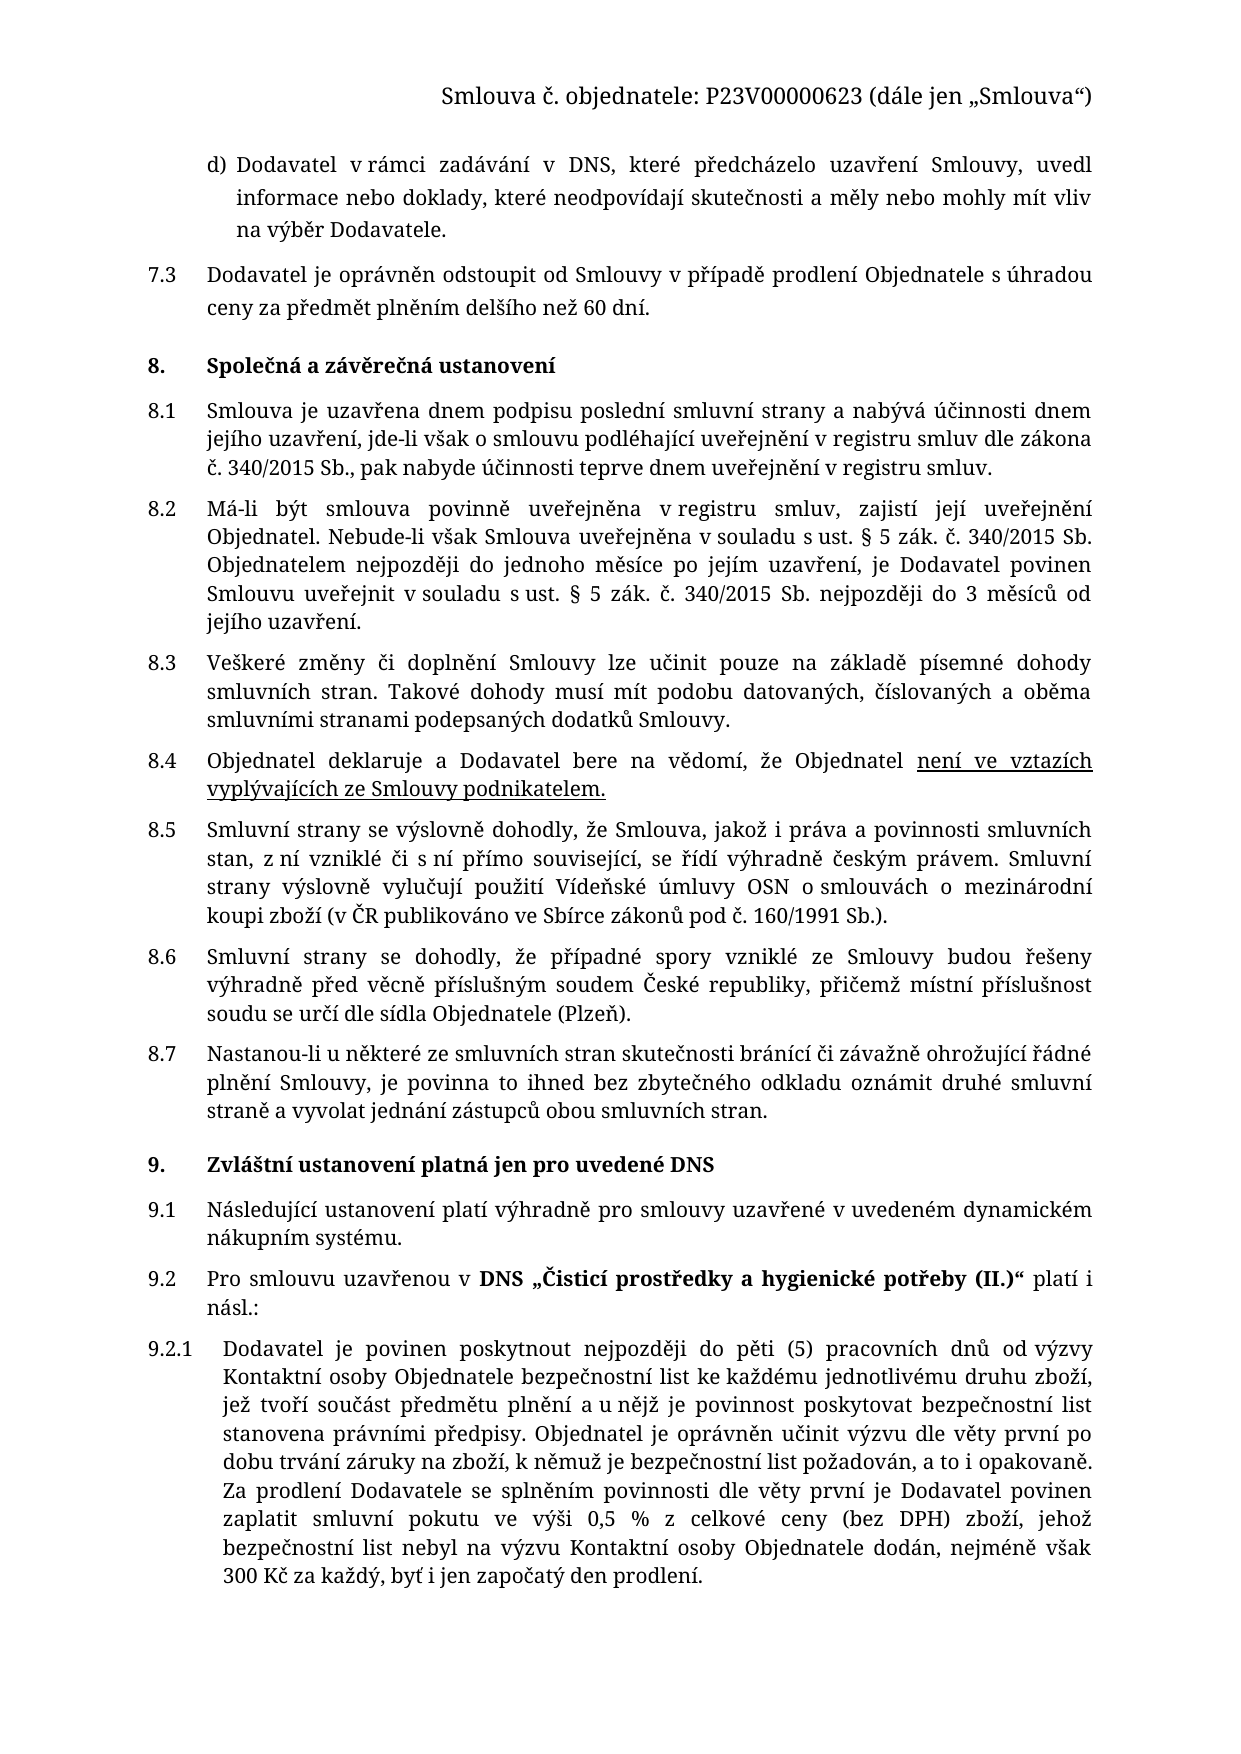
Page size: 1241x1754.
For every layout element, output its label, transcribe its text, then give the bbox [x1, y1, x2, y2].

list Veškeré změny či doplnění Smlouvy lze učinit pouze na základě písemné dohody smluvních stran. Takové dohody musí mít podobu datovaných, číslovaných a oběma smluvními stranami podepsaných dodatků Smlouvy. [148, 648, 1093, 734]
list Zvláštní ustanovení platná jen pro uvedené DNS [148, 1150, 1093, 1178]
list Nastanou-li u některé ze smluvních stran skutečnosti bránící či závažně ohrožující řádné plnění Smlouvy, je povinna to ihned bez zbytečného odkladu oznámit druhé smluvní straně a vyvolat jednání zástupců obou smluvních stran. [148, 1039, 1093, 1125]
list Smluvní strany se dohodly, že případné spory vzniklé ze Smlouvy budou řešeny výhradně před věcně příslušným soudem České republiky, přičemž místní příslušnost soudu se určí dle sídla Objednatele (Plzeň). [148, 942, 1093, 1027]
list Dodavatel je oprávněn odstoupit od Smlouvy v případě prodlení Objednatele s úhradou ceny za předmět plněním delšího než 60 dní. [148, 261, 1093, 322]
list Dodavatel je povinen poskytnout nejpozději do pěti (5) pracovních dnů od výzvy Kontaktní osoby Objednatele bezpečnostní list ke každému jednotlivému druhu zboží, jež tvoří součást předmětu plnění a u nějž je povinnost poskytovat bezpečnostní list stanovena právními předpisy. Objednatel je oprávněn učinit výzvu dle věty první po dobu trvání záruky na zboží, k němuž je bezpečnostní list požadován, a to i opakovaně. Za prodlení Dodavatele se splněním povinnosti dle věty první je Dodavatel povinen zaplatit smluvní pokutu ve výši 0,5 % z celkové ceny (bez DPH) zboží, jehož bezpečnostní list nebyl na výzvu Kontaktní osoby Objednatele dodán, nejméně však 300 Kč za každý, byť i jen započatý den prodlení. [148, 1334, 1093, 1590]
list Smluvní strany se výslovně dohodly, že Smlouva, jakož i práva a povinnosti smluvních stan, z ní vzniklé či s ní přímo související, se řídí výhradně českým právem. Smluvní strany výslovně vylučují použití Vídeňské úmluvy OSN o smlouvách o mezinárodní koupi zboží (v ČR publikováno ve Sbírce zákonů pod č. 160/1991 Sb.). [148, 816, 1093, 929]
list Společná a závěrečná ustanovení [148, 351, 1093, 379]
list Smlouva je uzavřena dnem podpisu poslední smluvní strany a nabývá účinnosti dnem jejího uzavření, jde-li však o smlouvu podléhající uveřejnění v registru smluv dle zákona č. 340/2015 Sb., pak nabyde účinnosti teprve dnem uveřejnění v registru smluv. [148, 396, 1093, 481]
list Má-li být smlouva povinně uveřejněna v registru smluv, zajistí její uveřejnění Objednatel. Nebude-li však Smlouva uveřejněna v souladu s ust. § 5 zák. č. 340/2015 Sb. Objednatelem nejpozději do jednoho měsíce po jejím uzavření, je Dodavatel povinen Smlouvu uveřejnit v souladu s ust. § 5 zák. č. 340/2015 Sb. nejpozději do 3 měsíců od jejího uzavření. [148, 494, 1093, 636]
list Dodavatel v rámci zadávání v DNS, které předcházelo uzavření Smlouvy, uvedl informace nebo doklady, které neodpovídají skutečnosti a měly nebo mohly mít vliv na výběr Dodavatele. [207, 150, 1093, 244]
list Následující ustanovení platí výhradně pro smlouvy uzavřené v uvedeném dynamickém nákupním systému. [148, 1195, 1093, 1252]
list Pro smlouvu uzavřenou v DNS „Čisticí prostředky a hygienické potřeby (II.)“ platí i násl.: [148, 1264, 1093, 1321]
list Objednatel deklaruje a Dodavatel bere na vědomí, že Objednatel není ve vztazích vyplývajících ze Smlouvy podnikatelem. [148, 746, 1093, 803]
